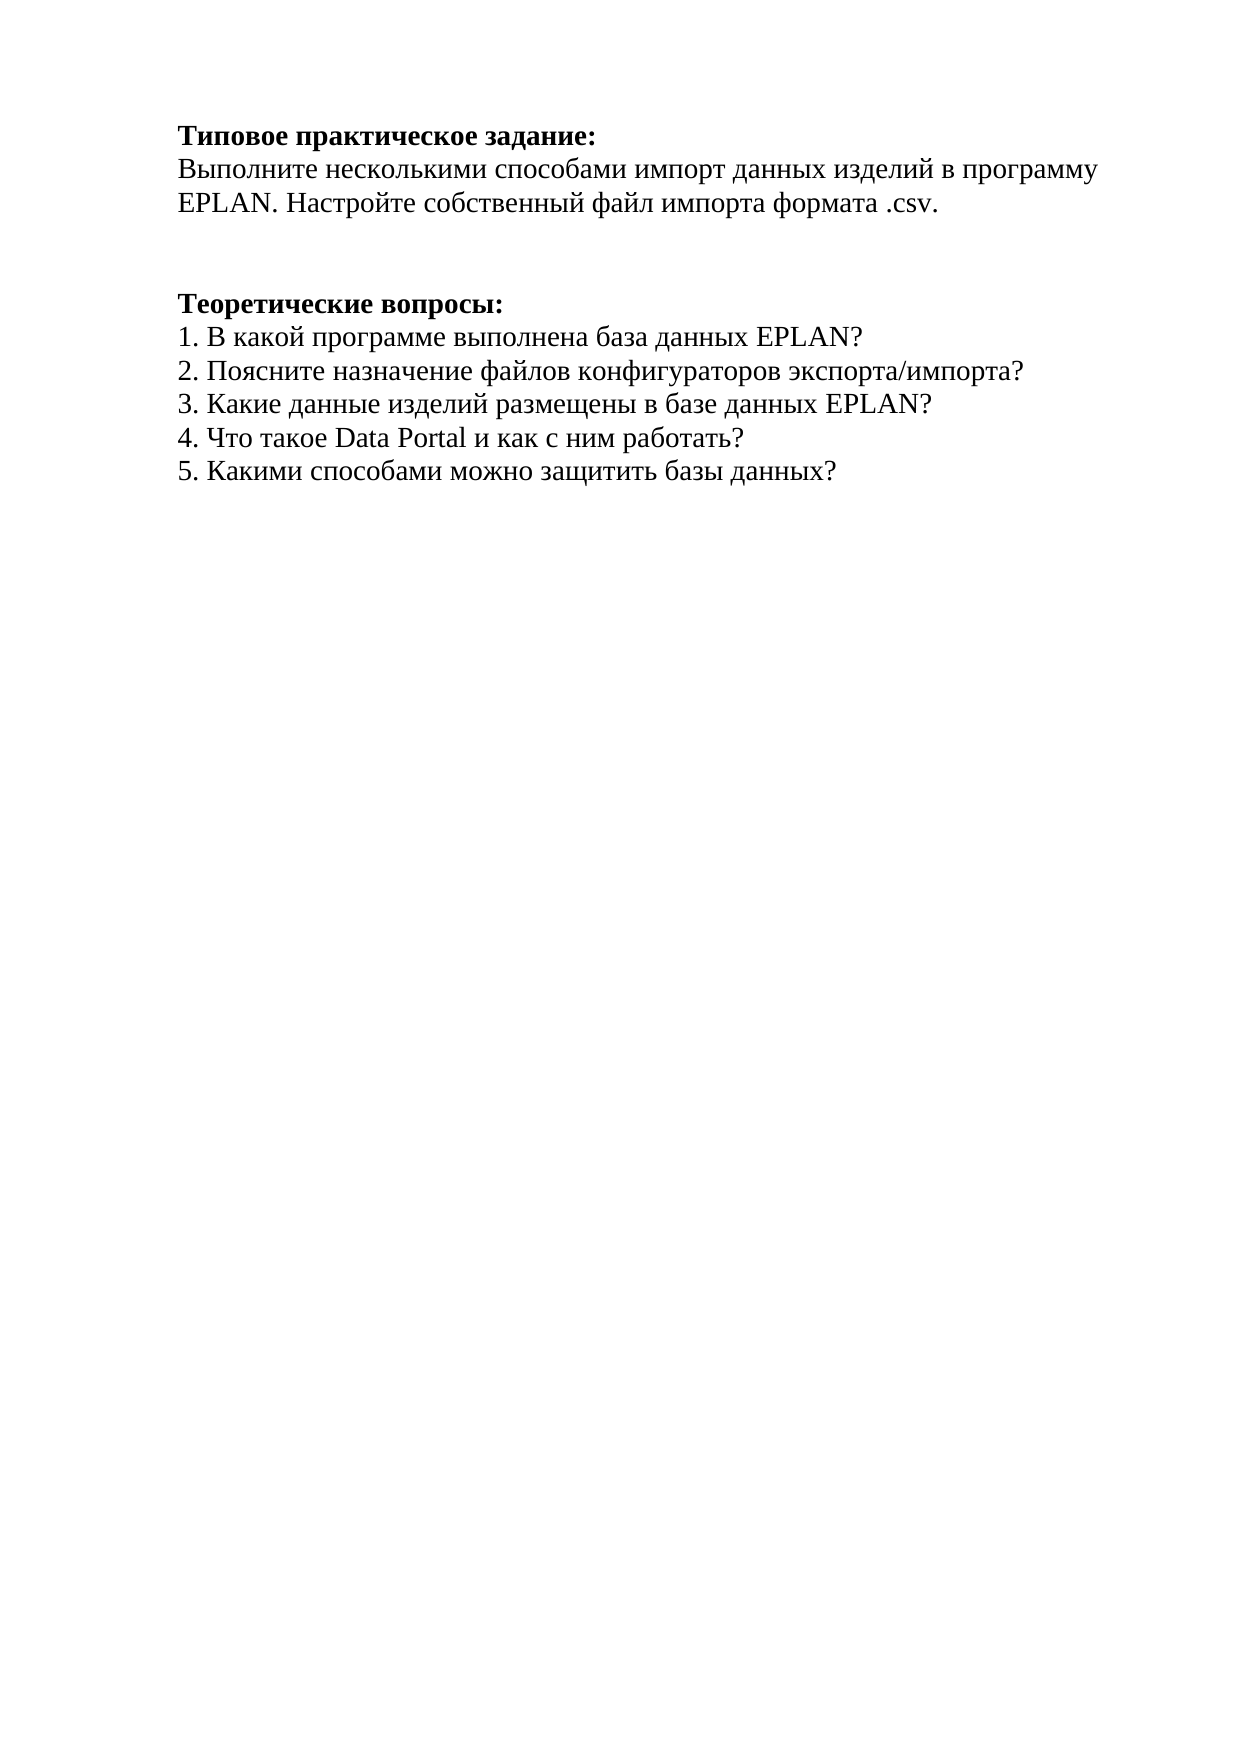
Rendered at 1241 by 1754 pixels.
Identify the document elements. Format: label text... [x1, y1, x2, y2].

text 1. В какой программе выполнена база данных EPLAN? 2. Поясните назначение файлов конфигураторов экспорта/импорта? 3. Какие данные изделий размещены в базе данных EPLAN? 4. Что такое Data Portal и как с ним работать? 5. Какими способами можно защитить базы данных? [177, 319, 1152, 545]
text Выполните несколькими способами импорт данных изделий в программу EPLAN. Настройте собственный файл импорта формата .csv. [177, 152, 1152, 219]
text Теоретические вопросы: [177, 286, 1152, 319]
text Типовое практическое задание: [177, 118, 1152, 152]
